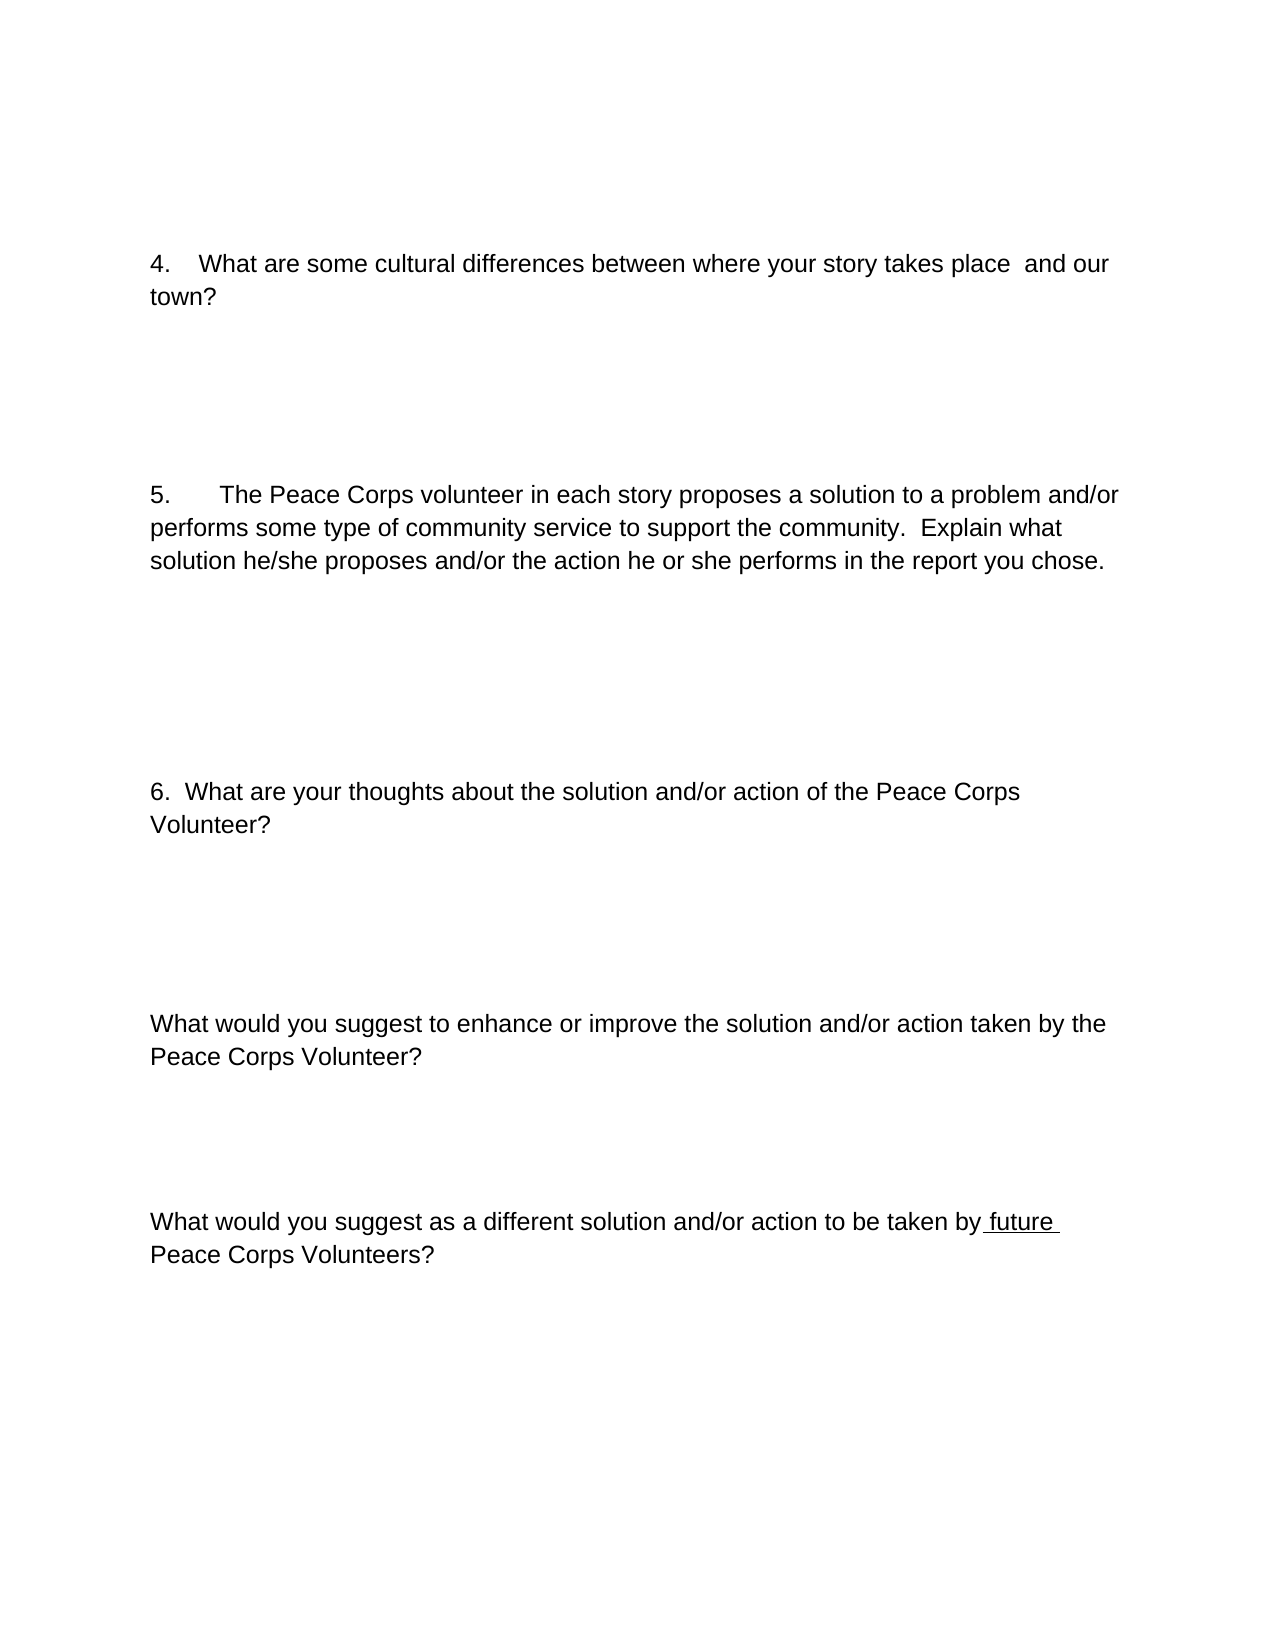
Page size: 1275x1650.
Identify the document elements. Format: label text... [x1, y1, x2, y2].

text 6. What are your thoughts about the solution and/or action of the Peace Corps Volunteer? [150, 777, 1125, 839]
text What would you suggest to enhance or improve the solution and/or action taken by the Peace Corps Volunteer? [150, 1008, 1125, 1070]
text What would you suggest as a different solution and/or action to be taken by future Peace Corps Volunteers? [150, 1207, 1125, 1268]
text 5. The Peace Corps volunteer in each story proposes a solution to a problem and/or performs some type of community service to support the community. Explain what solution he/she proposes and/or the action he or she performs in the report you chose. [150, 480, 1125, 575]
text 4. What are some cultural differences between where your story takes place and our town? [150, 249, 1125, 311]
